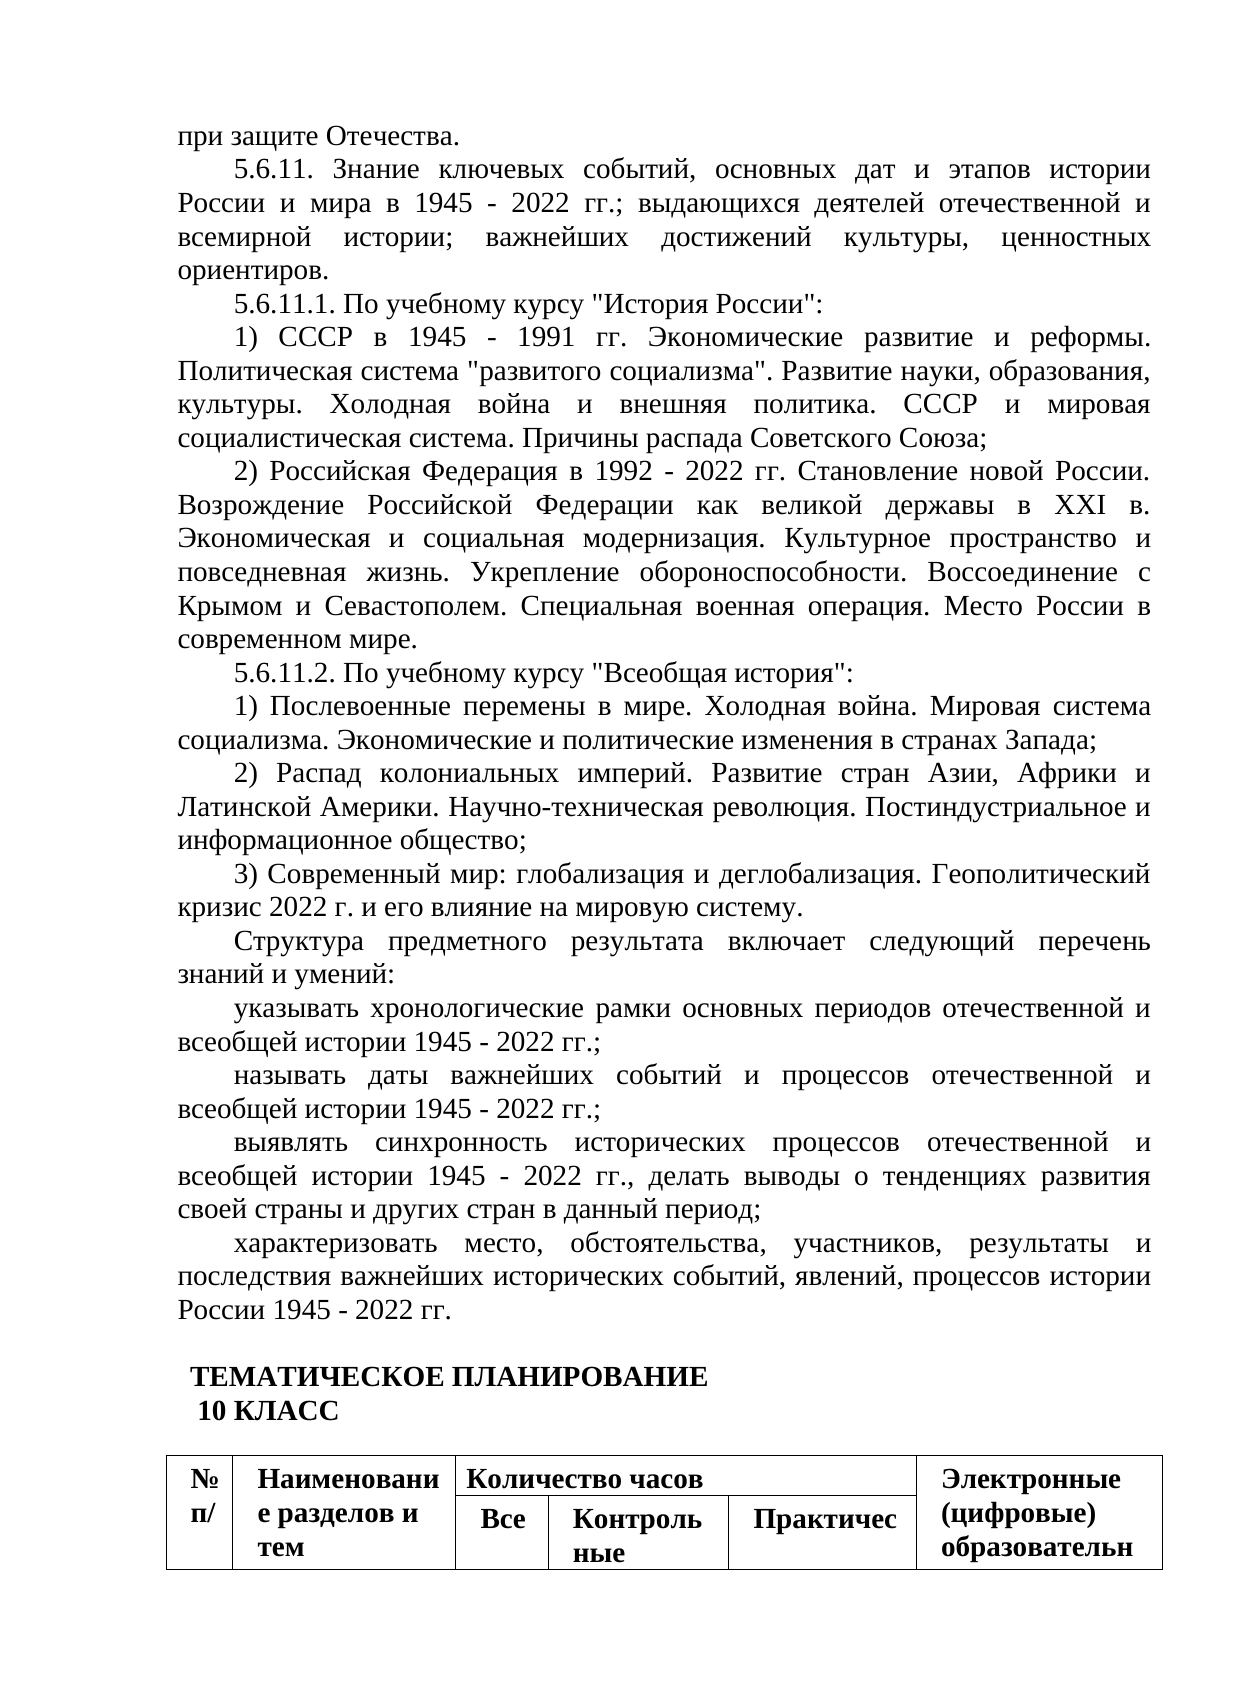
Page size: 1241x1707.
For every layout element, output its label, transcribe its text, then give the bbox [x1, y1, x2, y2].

text 10 КЛАСС [190, 1393, 1152, 1426]
text 5.6.11. Знание ключевых событий, основных дат и этапов истории России и мира в 1945 - 2022 гг.; выдающихся деятелей отечественной и всемирной истории; важнейших достижений культуры, ценностных ориентиров. [177, 152, 1152, 286]
text 1) Послевоенные перемены в мире. Холодная война. Мировая система социализма. Экономические и политические изменения в странах Запада; [177, 688, 1152, 755]
table_cell Контрольные работы [549, 1496, 728, 1568]
table_cell Всего [456, 1496, 548, 1568]
text характеризовать место, обстоятельства, участников, результаты и последствия важнейших исторических событий, явлений, процессов истории России 1945 - 2022 гг. [177, 1225, 1152, 1326]
table_header Количество часов [456, 1456, 916, 1495]
text выявлять синхронность исторических процессов отечественной и всеобщей истории 1945 - 2022 гг., делать выводы о тенденциях развития своей страны и других стран в данный период; [177, 1124, 1152, 1225]
table_cell Практические работы [729, 1496, 916, 1568]
table_header Электронные (цифровые) образовательные ресурсы [917, 1456, 1162, 1568]
text 2) Российская Федерация в 1992 - 2022 гг. Становление новой России. Возрождение Российской Федерации как великой державы в XXI в. Экономическая и социальная модернизация. Культурное пространство и повседневная жизнь. Укрепление обороноспособности. Воссоединение с Крымом и Севастополем. Специальная военная операция. Место России в современном мире. [177, 453, 1152, 655]
text 5.6.11.1. По учебному курсу "История России": [177, 286, 1152, 319]
text 5.6.11.2. По учебному курсу "Всеобщая история": [177, 655, 1152, 688]
text 2) Распад колониальных империй. Развитие стран Азии, Африки и Латинской Америки. Научно-техническая революция. Постиндустриальное и информационное общество; [177, 755, 1152, 856]
text 1) СССР в 1945 - 1991 гг. Экономические развитие и реформы. Политическая система "развитого социализма". Развитие науки, образования, культуры. Холодная война и внешняя политика. СССР и мировая социалистическая система. Причины распада Советского Союза; [177, 319, 1152, 453]
text ТЕМАТИЧЕСКОЕ ПЛАНИРОВАНИЕ [190, 1359, 1152, 1393]
table_header Наименование разделов и тем программы [233, 1456, 455, 1568]
text называть даты важнейших событий и процессов отечественной и всеобщей истории 1945 - 2022 гг.; [177, 1057, 1152, 1124]
text Структура предметного результата включает следующий перечень знаний и умений: [177, 923, 1152, 990]
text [177, 118, 1152, 152]
text 3) Современный мир: глобализация и деглобализация. Геополитический кризис 2022 г. и его влияние на мировую систему. [177, 856, 1152, 923]
table_header № п/п [167, 1456, 232, 1568]
text указывать хронологические рамки основных периодов отечественной и всеобщей истории 1945 - 2022 гг.; [177, 990, 1152, 1057]
